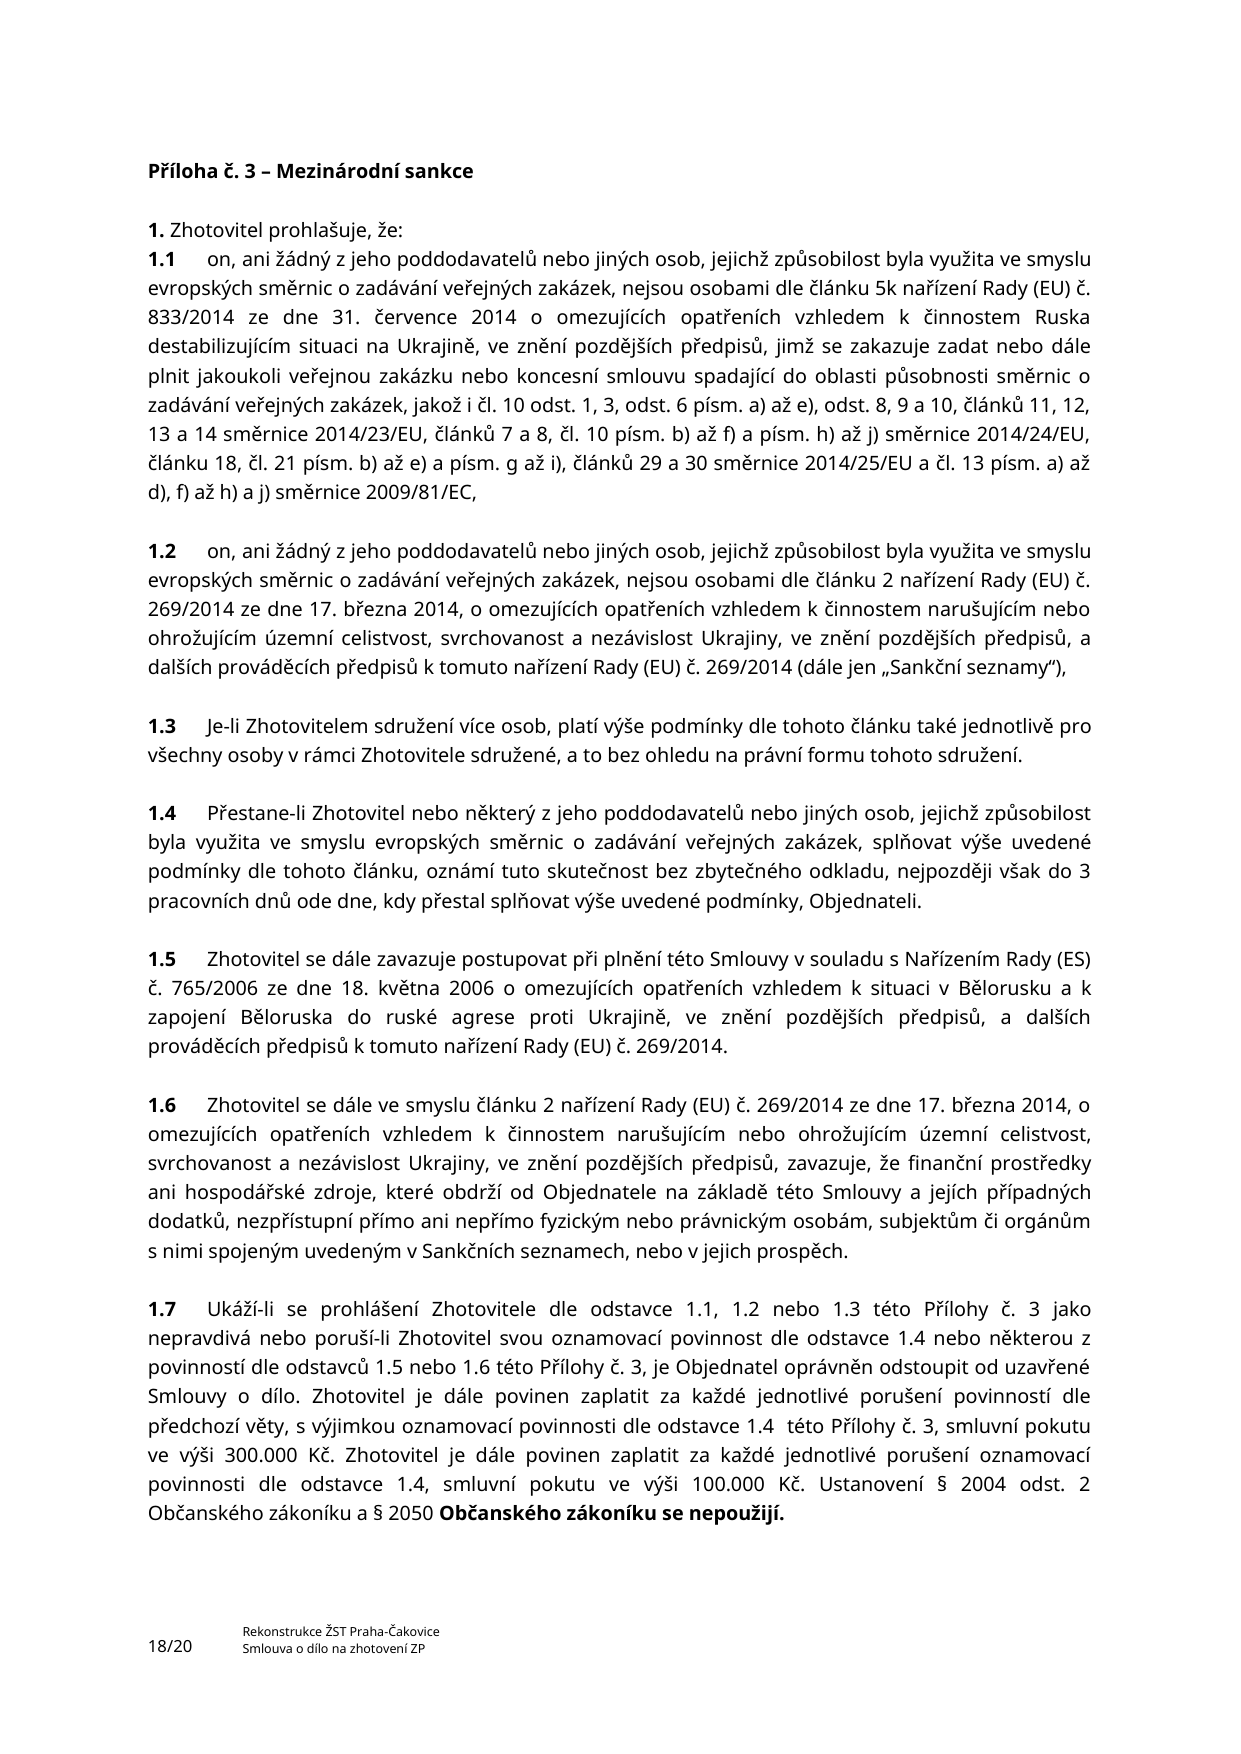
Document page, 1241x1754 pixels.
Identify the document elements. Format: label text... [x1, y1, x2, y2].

text 1. Zhotovitel prohlašuje, že: [148, 214, 1092, 243]
text 1.7 Ukáží-li se prohlášení Zhotovitele dle odstavce 1.1, 1.2 nebo 1.3 této Přílohy č. 3 jako nepravdivá nebo poruší-li Zhotovitel svou oznamovací povinnost dle odstavce 1.4 nebo některou z povinností dle odstavců 1.5 nebo 1.6 této Přílohy č. 3, je Objednatel oprávněn odstoupit od uzavřené Smlouvy o dílo. Zhotovitel je dále povinen zaplatit za každé jednotlivé porušení povinností dle předchozí věty, s výjimkou oznamovací povinnosti dle odstavce 1.4 této Přílohy č. 3, smluvní pokutu ve výši 300.000 Kč. Zhotovitel je dále povinen zaplatit za každé jednotlivé porušení oznamovací povinnosti dle odstavce 1.4, smluvní pokutu ve výši 100.000 Kč. Ustanovení § 2004 odst. 2 Občanského zákoníku a § 2050 Občanského zákoníku se nepoužijí. [148, 1293, 1092, 1526]
text 1.2 on, ani žádný z jeho poddodavatelů nebo jiných osob, jejichž způsobilost byla využita ve smyslu evropských směrnic o zadávání veřejných zakázek, nejsou osobami dle článku 2 nařízení Rady (EU) č. 269/2014 ze dne 17. března 2014, o omezujících opatřeních vzhledem k činnostem narušujícím nebo ohrožujícím územní celistvost, svrchovanost a nezávislost Ukrajiny, ve znění pozdějších předpisů, a dalších prováděcích předpisů k tomuto nařízení Rady (EU) č. 269/2014 (dále jen „Sankční seznamy“), [148, 535, 1092, 681]
text 1.6 Zhotovitel se dále ve smyslu článku 2 nařízení Rady (EU) č. 269/2014 ze dne 17. března 2014, o omezujících opatřeních vzhledem k činnostem narušujícím nebo ohrožujícím územní celistvost, svrchovanost a nezávislost Ukrajiny, ve znění pozdějších předpisů, zavazuje, že finanční prostředky ani hospodářské zdroje, které obdrží od Objednatele na základě této Smlouvy a jejích případných dodatků, nezpřístupní přímo ani nepřímo fyzickým nebo právnickým osobám, subjektům či orgánům s nimi spojeným uvedeným v Sankčních seznamech, nebo v jejich prospěch. [148, 1089, 1092, 1264]
text Příloha č. 3 – Mezinárodní sankce [148, 156, 1092, 185]
text 1.3 Je-li Zhotovitelem sdružení více osob, platí výše podmínky dle tohoto článku také jednotlivě pro všechny osoby v rámci Zhotovitele sdružené, a to bez ohledu na právní formu tohoto sdružení. [148, 710, 1092, 768]
text 1.4 Přestane-li Zhotovitel nebo některý z jeho poddodavatelů nebo jiných osob, jejichž způsobilost byla využita ve smyslu evropských směrnic o zadávání veřejných zakázek, splňovat výše uvedené podmínky dle tohoto článku, oznámí tuto skutečnost bez zbytečného odkladu, nejpozději však do 3 pracovních dnů ode dne, kdy přestal splňovat výše uvedené podmínky, Objednateli. [148, 797, 1092, 914]
text 1.1 on, ani žádný z jeho poddodavatelů nebo jiných osob, jejichž způsobilost byla využita ve smyslu evropských směrnic o zadávání veřejných zakázek, nejsou osobami dle článku 5k nařízení Rady (EU) č. 833/2014 ze dne 31. července 2014 o omezujících opatřeních vzhledem k činnostem Ruska destabilizujícím situaci na Ukrajině, ve znění pozdějších předpisů, jimž se zakazuje zadat nebo dále plnit jakoukoli veřejnou zakázku nebo koncesní smlouvu spadající do oblasti působnosti směrnic o zadávání veřejných zakázek, jakož i čl. 10 odst. 1, 3, odst. 6 písm. a) až e), odst. 8, 9 a 10, článků 11, 12, 13 a 14 směrnice 2014/23/EU, článků 7 a 8, čl. 10 písm. b) až f) a písm. h) až j) směrnice 2014/24/EU, článku 18, čl. 21 písm. b) až e) a písm. g až i), článků 29 a 30 směrnice 2014/25/EU a čl. 13 písm. a) až d), f) až h) a j) směrnice 2009/81/EC, [148, 243, 1092, 506]
text 1.5 Zhotovitel se dále zavazuje postupovat při plnění této Smlouvy v souladu s Nařízením Rady (ES) č. 765/2006 ze dne 18. května 2006 o omezujících opatřeních vzhledem k situaci v Bělorusku a k zapojení Běloruska do ruské agrese proti Ukrajině, ve znění pozdějších předpisů, a dalších prováděcích předpisů k tomuto nařízení Rady (EU) č. 269/2014. [148, 943, 1092, 1060]
